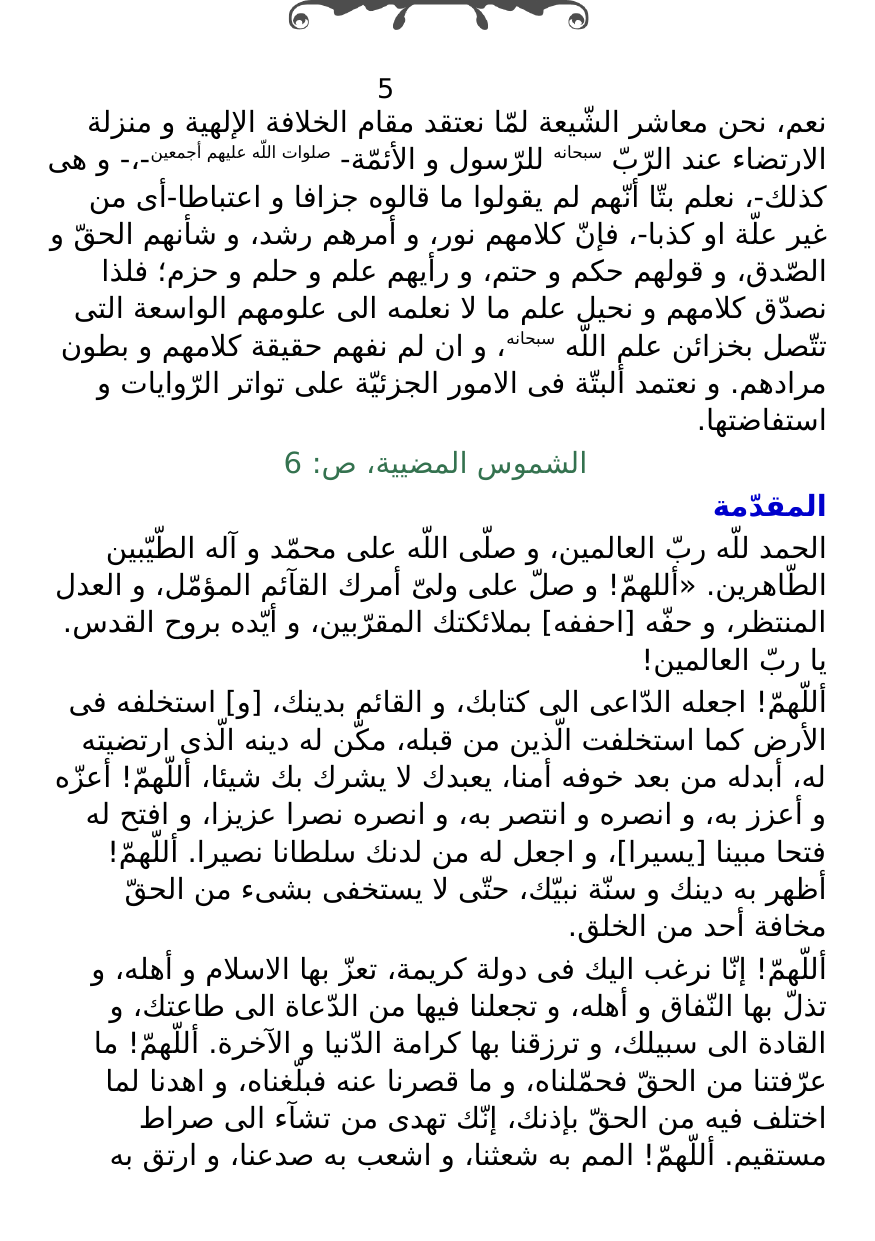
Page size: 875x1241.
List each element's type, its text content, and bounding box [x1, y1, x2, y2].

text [44, 952, 827, 1173]
subtitle المقدّمة [44, 489, 827, 523]
picture [288, 0, 589, 30]
text نعم، نحن معاشر الشّيعة لمّا نعتقد مقام الخلافة الإلهية و منزلة الارتضاء عند الرّبّ سبحانه للرّسول و الأئمّة- صلوات اللّه عليهم أجمعين-،- و هى كذلك-، نعلم بتّا أنّهم لم يقولوا ما قالوه جزافا و اعتباطا-أى من غير علّة او كذبا-، فإنّ كلامهم نور، و أمرهم رشد، و شأنهم الحقّ و الصّدق، و قولهم حكم و حتم، و رأيهم علم و حلم و حزم؛ فلذا نصدّق كلامهم و نحيل علم ما لا نعلمه الى علومهم الواسعة التى تتّصل بخزائن علم اللّه سبحانه، و ان لم نفهم حقيقة كلامهم و بطون مرادهم. و نعتمد ألبتّة فى الامور الجزئيّة على تواتر الرّوايات و استفاضتها. [44, 105, 827, 438]
text أللّهمّ! اجعله الدّاعى الى كتابك، و القائم بدينك، [و] استخلفه فى الأرض كما استخلفت الّذين من قبله، مكّن له دينه الّذى ارتضيته له، أبدله من بعد خوفه أمنا، يعبدك لا يشرك بك شيئا، أللّهمّ! أعزّه و أعزز به، و انصره و انتصر به، و انصره نصرا عزيزا، و افتح له فتحا مبينا [يسيرا]، و اجعل له من لدنك سلطانا نصيرا. أللّهمّ! أظهر به دينك و سنّة نبيّك، حتّى لا يستخفى بشى‏ء من الحقّ مخافة أحد من الخلق. [44, 686, 827, 943]
text الشموس المضيية، ص: 6 [44, 446, 827, 480]
text الحمد للّه ربّ العالمين، و صلّى اللّه على محمّد و آله الطّيّبين الطّاهرين. «أللهمّ! و صلّ على ولىّ أمرك القآئم المؤمّل، و العدل المنتظر، و حفّه [احففه‏] بملائكتك المقرّبين، و أيّده بروح القدس. يا ربّ العالمين! [44, 531, 827, 677]
